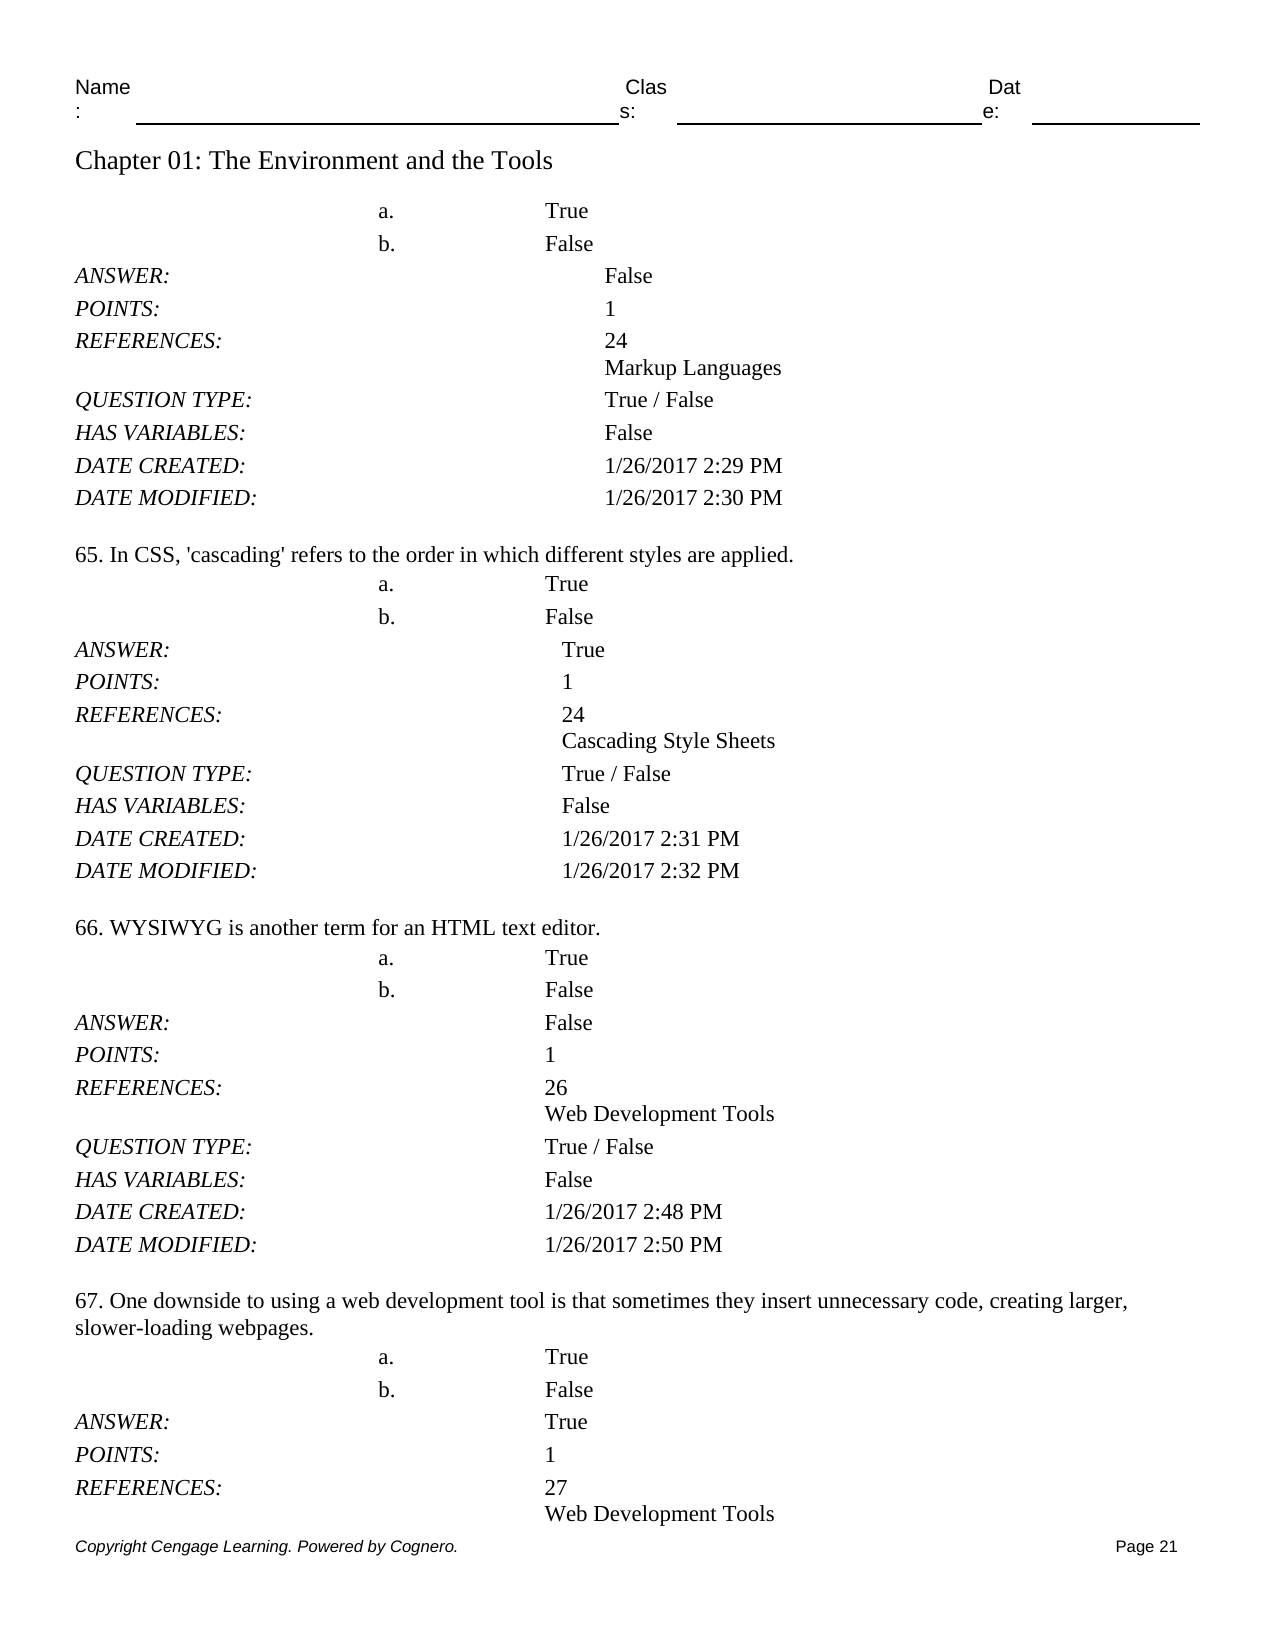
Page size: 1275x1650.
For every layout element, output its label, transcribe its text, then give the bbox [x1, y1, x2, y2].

table_header 66. WYSIWYG is another term for an HTML text editor. [75, 914, 1200, 1260]
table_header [75, 1288, 1200, 1529]
table_header 65. In CSS, 'cascading' refers to the order in which different styles are applied. [75, 541, 1200, 887]
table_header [75, 194, 1200, 514]
